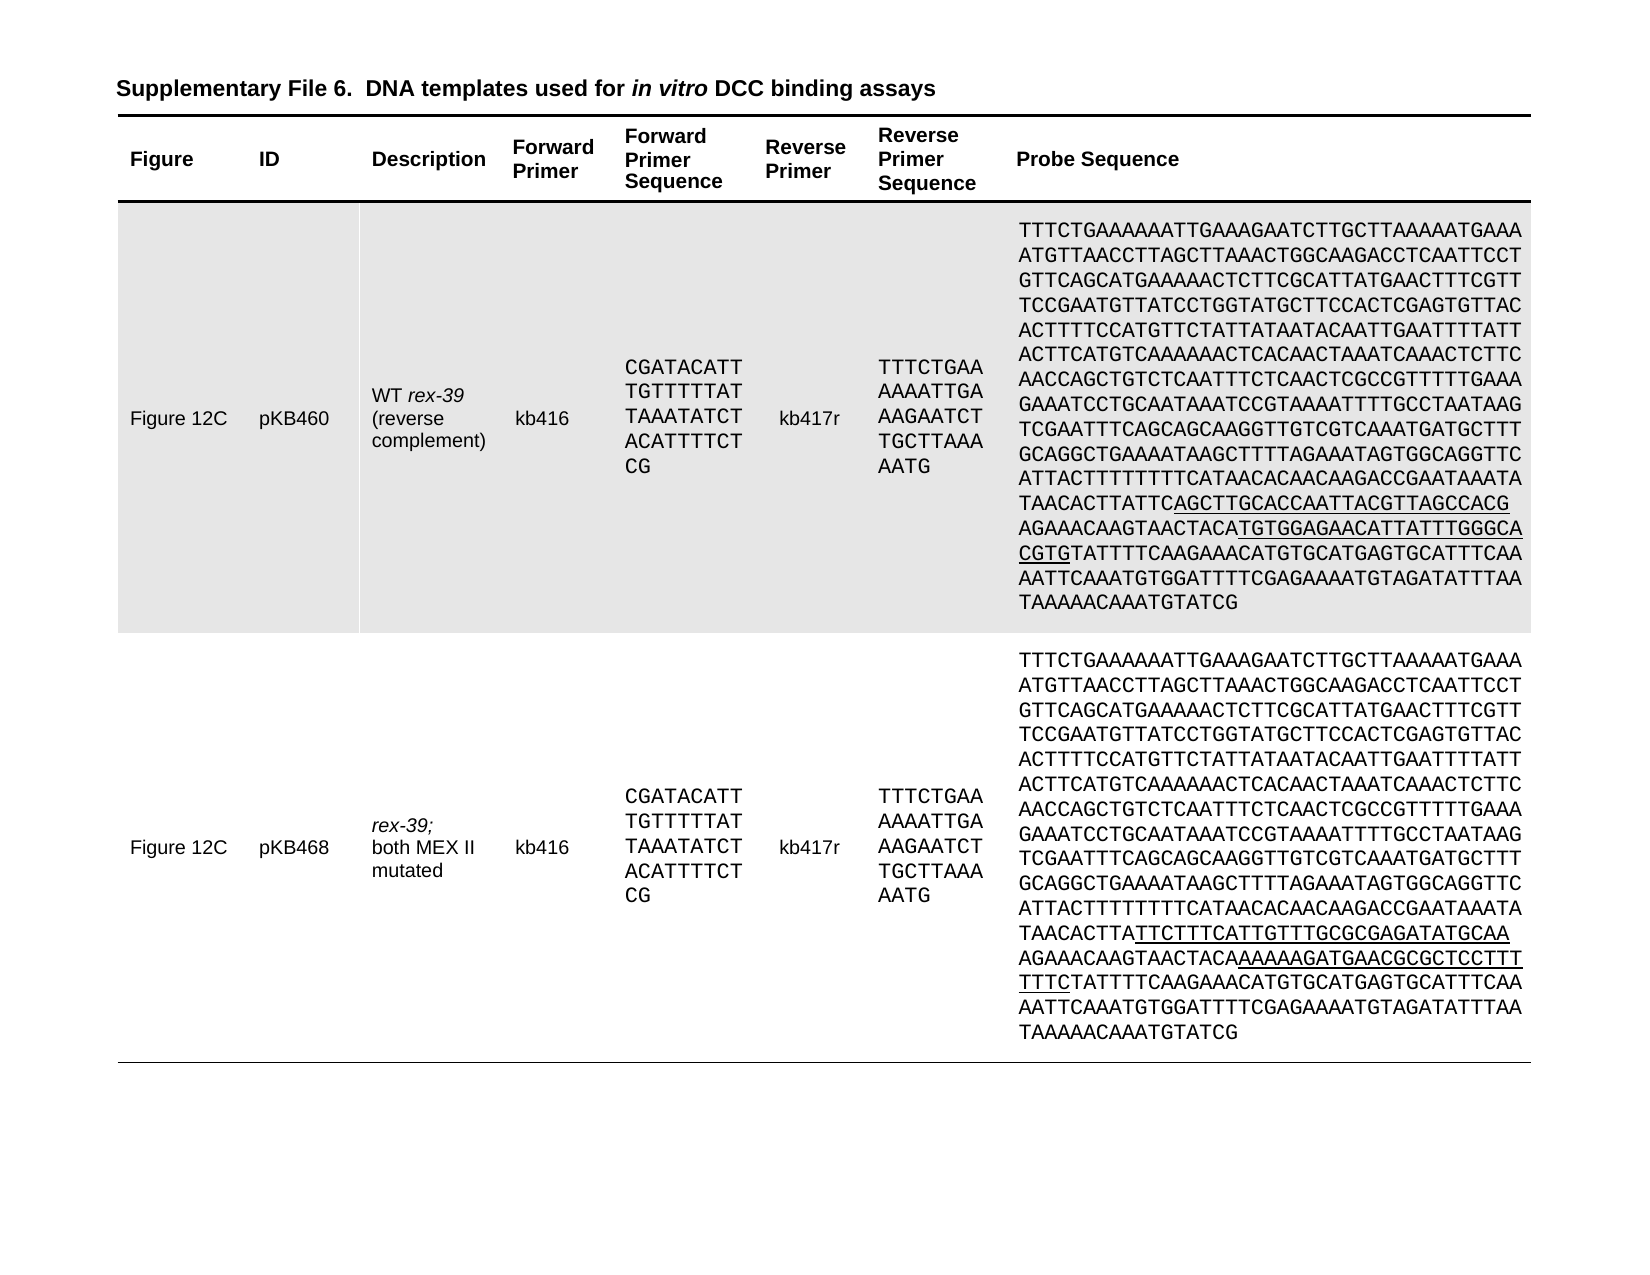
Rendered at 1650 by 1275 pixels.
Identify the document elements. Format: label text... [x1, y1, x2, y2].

table_cell TTTCTGAAAAAATTGAAAGAATCTTGCTTAAAAATGAAAATGTTAACCTTAGCTTAAACTGGCAAGACCTCAATTCCTGTTCAGCATGAAAAACTCTTCGCATTATGAACTTTCGTTTCCGAATGTTATCCTGGTATGCTTCCACTCGAGTGTTACACTTTTCCATGTTCTATTATAATACAATTGAATTTTATTACTTCATGTCAAAAAACTCACAACTAAATCAAACTCTTCAACCAGCTGTCTCAATTTCTCAACTCGCCGTTTTTGAAAGAAATCCTGCAATAAATCCGTAAAATTTTGCCTAATAAGTCGAATTTCAGCAGCAAGGTTGTCGTCAAATGATGCTTTGCAGGCTGAAAATAAGCTTTTAGAAATAGTGGCAGGTTCATTACTTTTTTTTCATAACACAACAAGACCGAATAAATATAACACTTATTCTTTCATTGTTTGCGCGAGATATGCAAAGAAACAAGTAACTACAAAAAAGATGAACGCGCTCCTTTTTTCTATTTTCAAGAAACATGTGCATGAGTGCATTTCAAAATTCAAATGTGGATTTTCGAGAAAATGTAGATATTTAATAAAAACAAATGTATCG [1006, 633, 1531, 1062]
table_header Figure [118, 117, 247, 200]
table_cell pKB460 [247, 203, 359, 633]
table_header Forward Primer [500, 117, 613, 200]
table_cell CGATACATTTGTTTTTATTAAATATCTACATTTTCTCG [613, 633, 753, 1062]
table_header Forward Primer Sequence [613, 117, 753, 200]
table_cell TTTCTGAAAAAATTGAAAGAATCTTGCTTAAAAATGAAAATGTTAACCTTAGCTTAAACTGGCAAGACCTCAATTCCTGTTCAGCATGAAAAACTCTTCGCATTATGAACTTTCGTTTCCGAATGTTATCCTGGTATGCTTCCACTCGAGTGTTACACTTTTCCATGTTCTATTATAATACAATTGAATTTTATTACTTCATGTCAAAAAACTCACAACTAAATCAAACTCTTCAACCAGCTGTCTCAATTTCTCAACTCGCCGTTTTTGAAAGAAATCCTGCAATAAATCCGTAAAATTTTGCCTAATAAGTCGAATTTCAGCAGCAAGGTTGTCGTCAAATGATGCTTTGCAGGCTGAAAATAAGCTTTTAGAAATAGTGGCAGGTTCATTACTTTTTTTTCATAACACAACAAGACCGAATAAATATAACACTTATTCAGCTTGCACCAATTACGTTAGCCACGAGAAACAAGTAACTACATGTGGAGAACATTATTTGGGCACGTGTATTTTCAAGAAACATGTGCATGAGTGCATTTCAAAATTCAAATGTGGATTTTCGAGAAAATGTAGATATTTAATAAAAACAAATGTATCG [1006, 203, 1531, 633]
table_cell kb417r [753, 203, 866, 633]
table_header ID [247, 117, 359, 200]
table_cell WT rex-39 (reverse complement) [360, 203, 500, 633]
table_cell Figure 12C [118, 633, 247, 1062]
table_header Description [360, 117, 500, 200]
table_cell kb416 [500, 633, 613, 1062]
table_cell kb416 [500, 203, 613, 633]
table_cell kb417r [753, 633, 866, 1062]
table_header Reverse Primer [753, 117, 866, 200]
table_header Reverse Primer Sequence [866, 117, 1006, 200]
table_header Probe Sequence [1006, 117, 1531, 200]
table_cell TTTCTGAAAAAATTGAAAGAATCTTGCTTAAAAATG [866, 203, 1006, 633]
table_cell Figure 12C [118, 203, 247, 633]
table_cell TTTCTGAAAAAATTGAAAGAATCTTGCTTAAAAATG [866, 633, 1006, 1062]
table_cell CGATACATTTGTTTTTATTAAATATCTACATTTTCTCG [613, 203, 753, 633]
table_cell pKB468 [247, 633, 359, 1062]
table_cell rex-39; both MEX II mutated [360, 633, 500, 1062]
